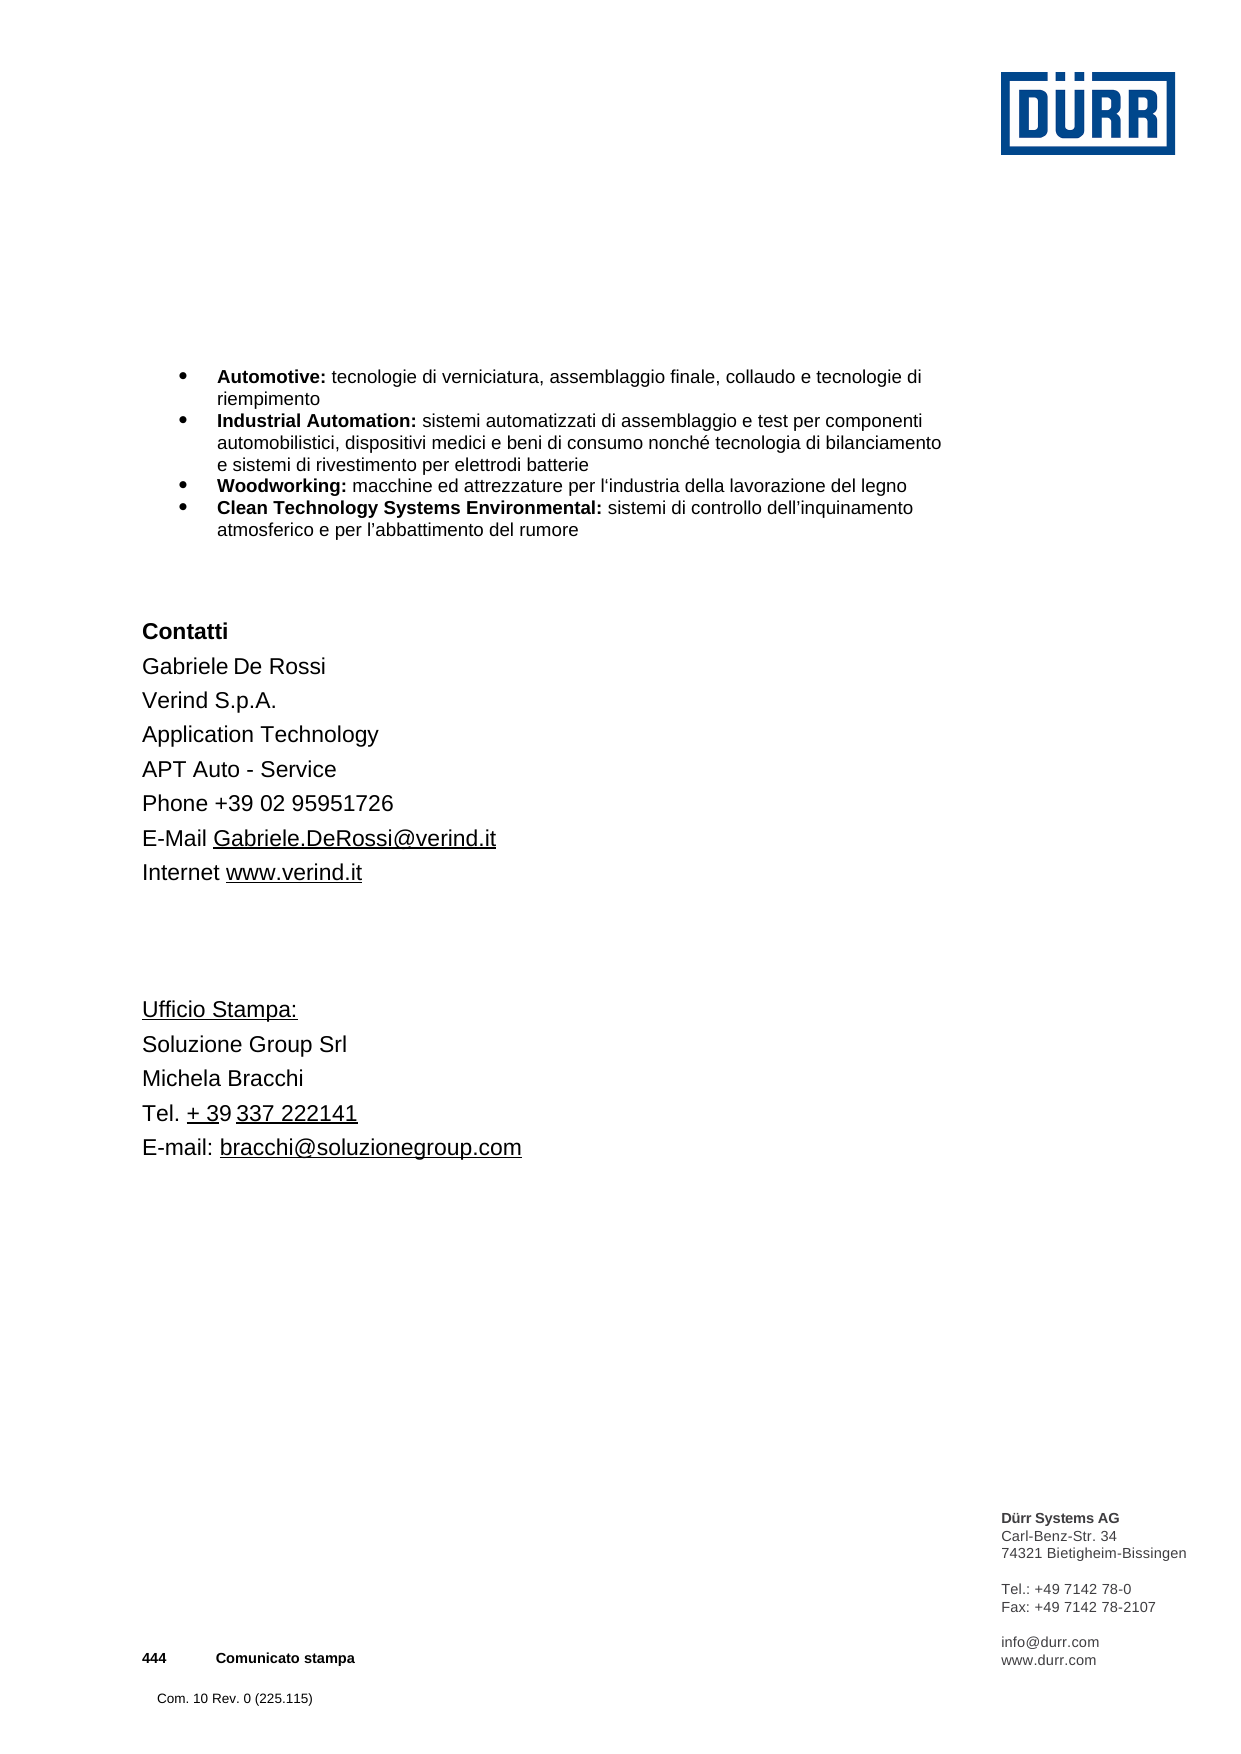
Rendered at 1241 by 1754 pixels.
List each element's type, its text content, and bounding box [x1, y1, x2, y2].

text Contatti [142, 610, 951, 644]
text Ufficio Stampa: [142, 954, 951, 1023]
picture [1001, 72, 1175, 155]
text Gabriele De Rossi Verind S.p.A. Application Technology APT Auto - Service Phone +39 02 95951726 E-Mail Gabriele.DeRossi@verind.it [142, 644, 951, 851]
text Internet www.verind.it [142, 851, 951, 885]
text Soluzione Group Srl [142, 1023, 951, 1057]
list Woodworking: macchine ed attrezzature per l‘industria della lavorazione del legno [179, 475, 951, 497]
text Tel. + 39 337 222141 [142, 1091, 951, 1126]
text E-mail: bracchi@soluzionegroup.com [142, 1126, 951, 1160]
list Clean Technology Systems Environmental: sistemi di controllo dell’inquinamento atmosferico e per l’abbattimento del rumore [179, 497, 951, 541]
list Industrial Automation: sistemi automatizzati di assemblaggio e test per componenti automobilistici, dispositivi medici e beni di consumo nonché tecnologia di bilanciamento e sistemi di rivestimento per elettrodi batterie [179, 410, 951, 475]
list Automotive: tecnologie di verniciatura, assemblaggio finale, collaudo e tecnologie di riempimento [179, 366, 951, 410]
text Michela Bracchi [142, 1057, 951, 1091]
